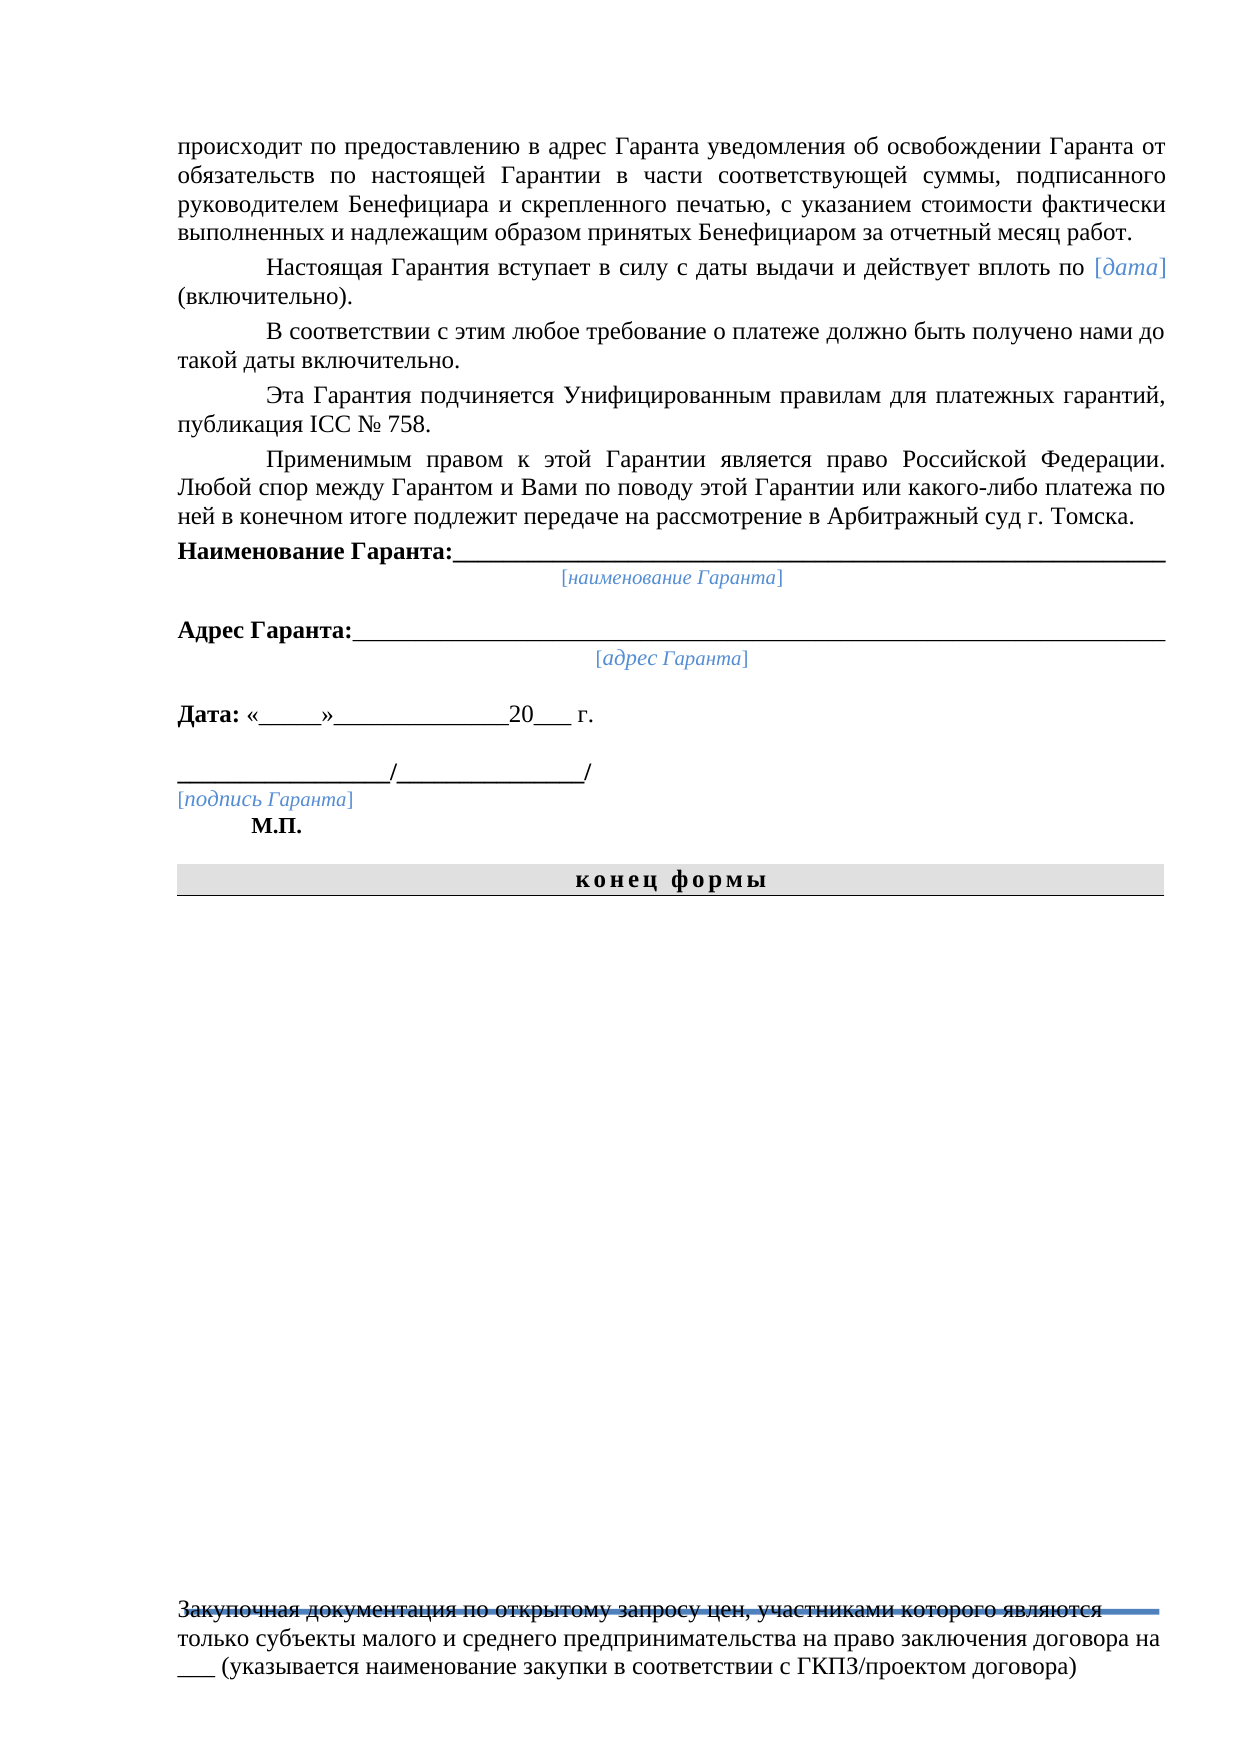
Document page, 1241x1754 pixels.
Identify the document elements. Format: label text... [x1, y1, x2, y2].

text [наименование Гаранта] [177, 565, 1167, 589]
text [адрес Гаранта] [177, 644, 1167, 671]
text Настоящая Гарантия вступает в силу с даты выдачи и действует вплоть по [дата] (включительно). [177, 252, 1167, 310]
text М.П. [177, 812, 1167, 838]
text Дата: «_____»______________20___ г. [177, 699, 1167, 728]
text Адрес Гаранта:_________________________________________________________________ [177, 615, 1167, 644]
text _________________/_______________/ [177, 757, 1167, 786]
text Наименование Гаранта:_________________________________________________________ [177, 536, 1167, 565]
text Эта Гарантия подчиняется Унифицированным правилам для платежных гарантий, публикация ICC № 758. [177, 380, 1167, 437]
text В соответствии с этим любое требование о платеже должно быть получено нами до такой даты включительно. [177, 316, 1167, 374]
text [подпись Гаранта] [177, 786, 1167, 812]
text Применимым правом к этой Гарантии является право Российской Федерации. Любой спор между Гарантом и Вами по поводу этой Гарантии или какого-либо платежа по ней в конечном итоге подлежит передаче на рассмотрение в Арбитражный суд г. Томска. [177, 444, 1167, 530]
text конец формы [177, 864, 1164, 895]
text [177, 131, 1167, 246]
